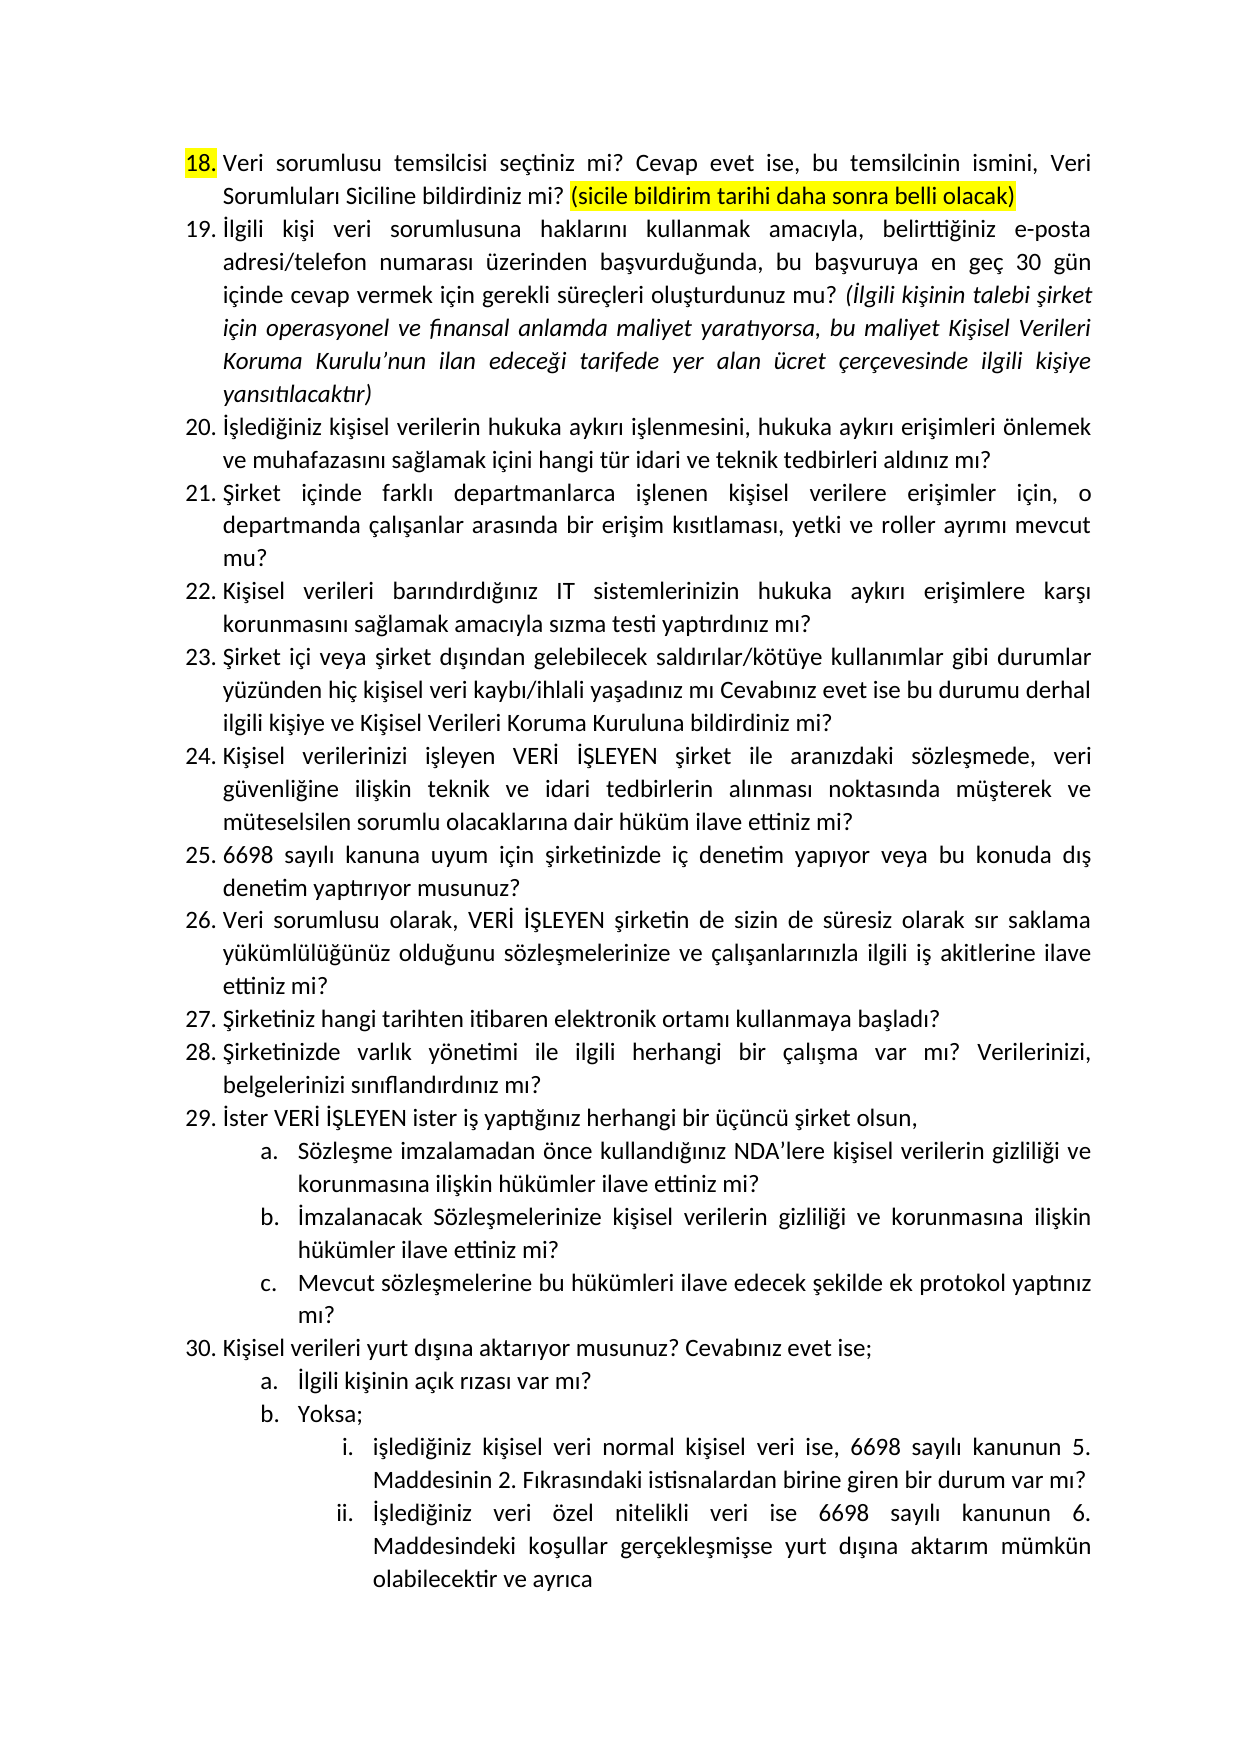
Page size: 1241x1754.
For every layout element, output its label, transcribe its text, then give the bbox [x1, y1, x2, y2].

list Veri sorumlusu olarak, VERİ İŞLEYEN şirketin de sizin de süresiz olarak sır saklama yükümlülüğünüz olduğunu sözleşmelerinize ve çalışanlarınızla ilgili iş akitlerine ilave ettiniz mi? [185, 905, 1093, 1001]
list Kişisel verilerinizi işleyen VERİ İŞLEYEN şirket ile aranızdaki sözleşmede, veri güvenliğine ilişkin teknik ve idari tedbirlerin alınması noktasında müşterek ve müteselsilen sorumlu olacaklarına dair hüküm ilave ettiniz mi? [185, 740, 1093, 836]
list Şirketinizde varlık yönetimi ile ilgili herhangi bir çalışma var mı? Verilerinizi, belgelerinizi sınıflandırdınız mı? [185, 1036, 1093, 1100]
list Kişisel verileri barındırdığınız IT sistemlerinizin hukuka aykırı erişimlere karşı korunmasını sağlamak amacıyla sızma testi yaptırdınız mı? [185, 576, 1093, 639]
list Sözleşme imzalamadan önce kullandığınız NDA’lere kişisel verilerin gizliliği ve korunmasına ilişkin hükümler ilave ettiniz mi? [260, 1135, 1093, 1198]
list Veri sorumlusu temsilcisi seçtiniz mi? Cevap evet ise, bu temsilcinin ismini, Veri Sorumluları Siciline bildirdiniz mi? (sicile bildirim tarihi daha sonra belli olacak) [185, 148, 1093, 211]
list işlediğiniz kişisel veri normal kişisel veri ise, 6698 sayılı kanunun 5. Maddesinin 2. Fıkrasındaki istisnalardan birine giren bir durum var mı? [354, 1431, 1093, 1495]
list İster VERİ İŞLEYEN ister iş yaptığınız herhangi bir üçüncü şirket olsun, [185, 1102, 1093, 1133]
list Şirket içi veya şirket dışından gelebilecek saldırılar/kötüye kullanımlar gibi durumlar yüzünden hiç kişisel veri kaybı/ihlali yaşadınız mı Cevabınız evet ise bu durumu derhal ilgili kişiye ve Kişisel Verileri Koruma Kuruluna bildirdiniz mi? [185, 641, 1093, 738]
list Mevcut sözleşmelerine bu hükümleri ilave edecek şekilde ek protokol yaptınız mı? [260, 1267, 1093, 1330]
list Şirket içinde farklı departmanlarca işlenen kişisel verilere erişimler için, o departmanda çalışanlar arasında bir erişim kısıtlaması, yetki ve roller ayrımı mevcut mu? [185, 477, 1093, 573]
list 6698 sayılı kanuna uyum için şirketinizde iç denetim yapıyor veya bu konuda dış denetim yaptırıyor musunuz? [185, 839, 1093, 902]
list İşlediğiniz veri özel nitelikli veri ise 6698 sayılı kanunun 6. Maddesindeki koşullar gerçekleşmişse yurt dışına aktarım mümkün olabilecektir ve ayrıca [354, 1497, 1093, 1593]
list İşlediğiniz kişisel verilerin hukuka aykırı işlenmesini, hukuka aykırı erişimleri önlemek ve muhafazasını sağlamak içini hangi tür idari ve teknik tedbirleri aldınız mı? [185, 411, 1093, 474]
list İmzalanacak Sözleşmelerinize kişisel verilerin gizliliği ve korunmasına ilişkin hükümler ilave ettiniz mi? [260, 1201, 1093, 1264]
list Kişisel verileri yurt dışına aktarıyor musunuz? Cevabınız evet ise; [185, 1333, 1093, 1363]
list İlgili kişi veri sorumlusuna haklarını kullanmak amacıyla, belirttiğiniz e-posta adresi/telefon numarası üzerinden başvurduğunda, bu başvuruya en geç 30 gün içinde cevap vermek için gerekli süreçleri oluşturdunuz mu? (İlgili kişinin talebi şirket için operasyonel ve finansal anlamda maliyet yaratıyorsa, bu maliyet Kişisel Verileri Koruma Kurulu’nun ilan edeceği tarifede yer alan ücret çerçevesinde ilgili kişiye yansıtılacaktır) [185, 213, 1093, 408]
list Yoksa; [260, 1398, 1093, 1429]
list Şirketiniz hangi tarihten itibaren elektronik ortamı kullanmaya başladı? [185, 1003, 1093, 1034]
list İlgili kişinin açık rızası var mı? [260, 1366, 1093, 1396]
